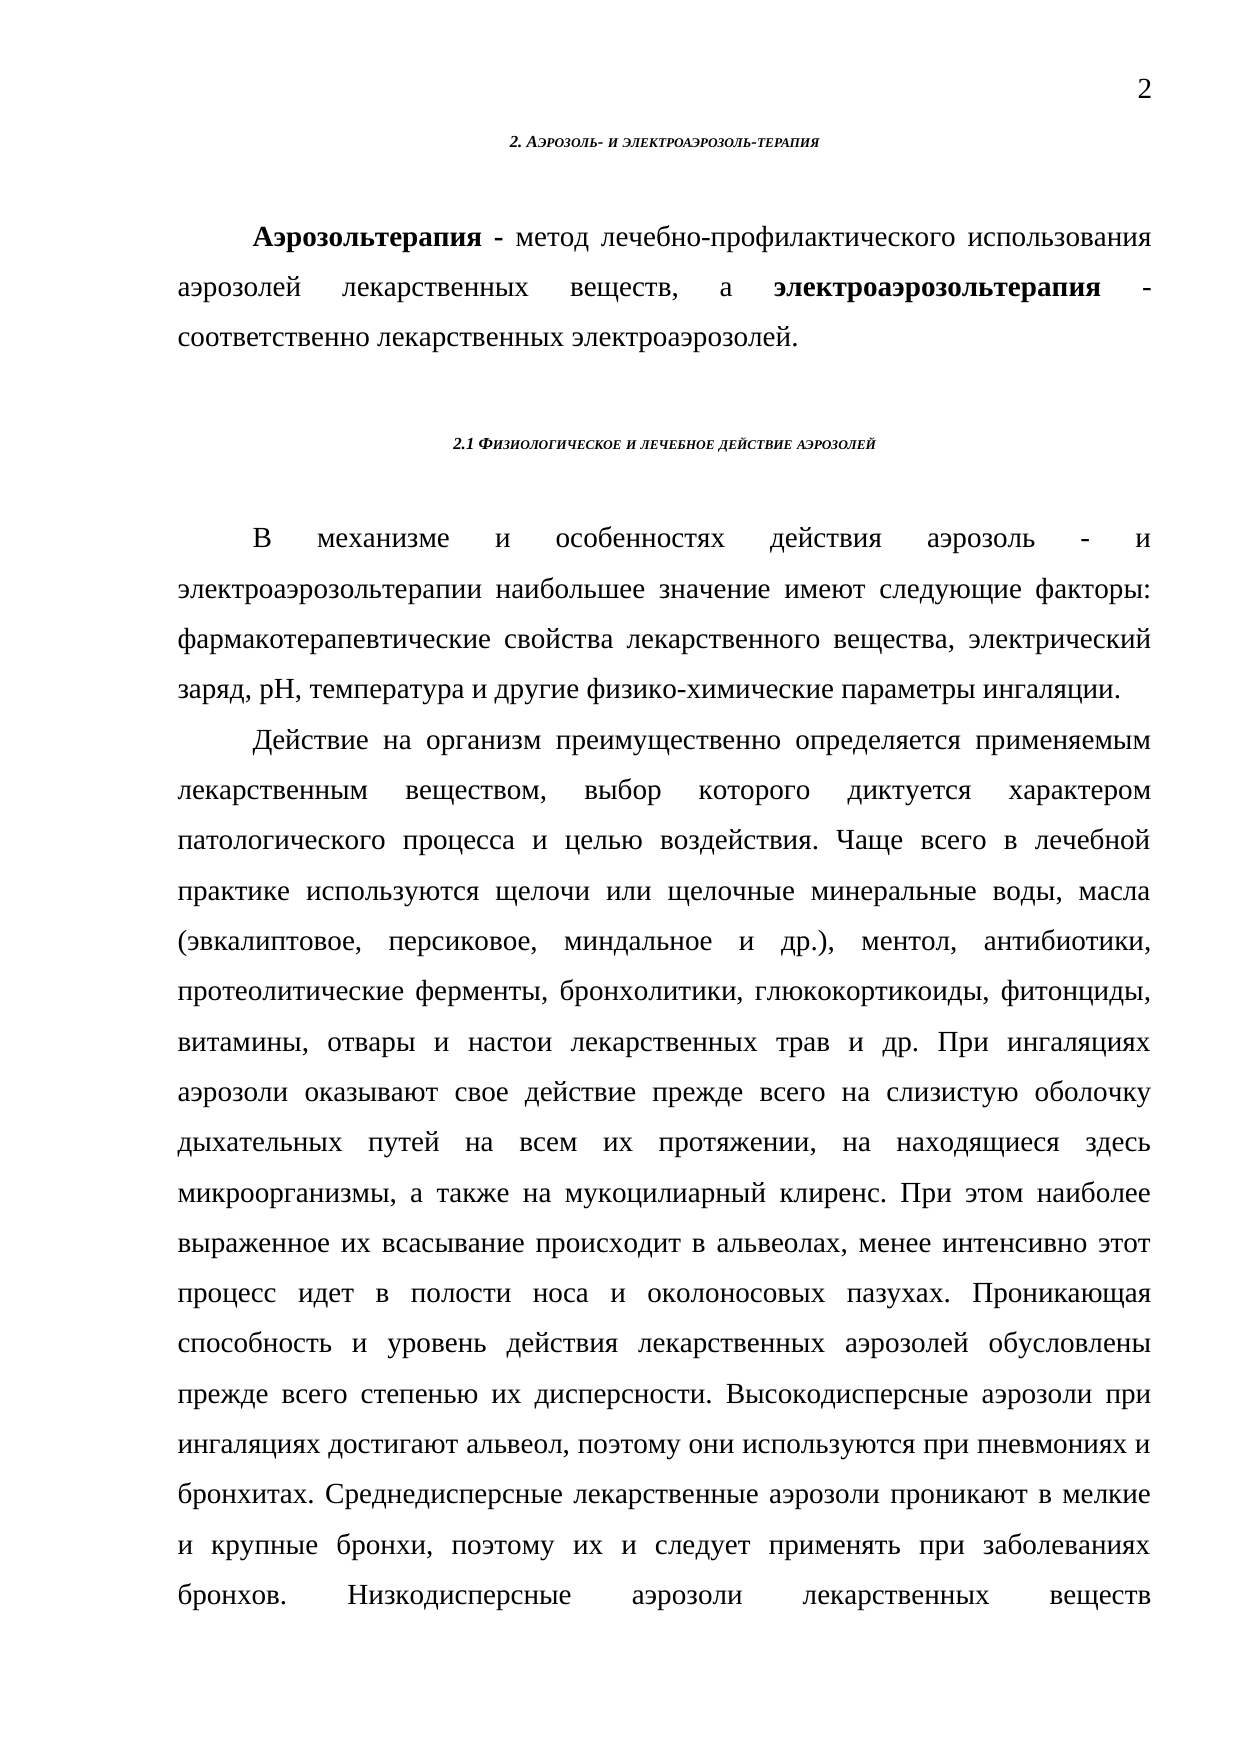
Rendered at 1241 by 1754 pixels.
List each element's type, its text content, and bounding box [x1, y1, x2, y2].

text В механизме и особенностях действия аэрозоль - и электроаэрозольтерапии наибольшее значение имеют следующие факторы: фармакотерапевтические свойства лекарственного вещества, электрический заряд, рН, температура и другие физико-химические параметры ингаляции. [177, 521, 1152, 705]
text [177, 722, 1152, 1611]
subtitle 2.1 Физиологическое и лечебное действие аэрозолей [177, 420, 1152, 453]
text Аэрозольтерапия - метод лечебно-профилактического использования аэрозолей лекарственных веществ, а электроаэрозольтерапия - соответственно лекарственных электроаэрозолей. [177, 219, 1152, 353]
subtitle 2. Аэрозоль- и электроаэрозоль-терапия [177, 118, 1152, 152]
